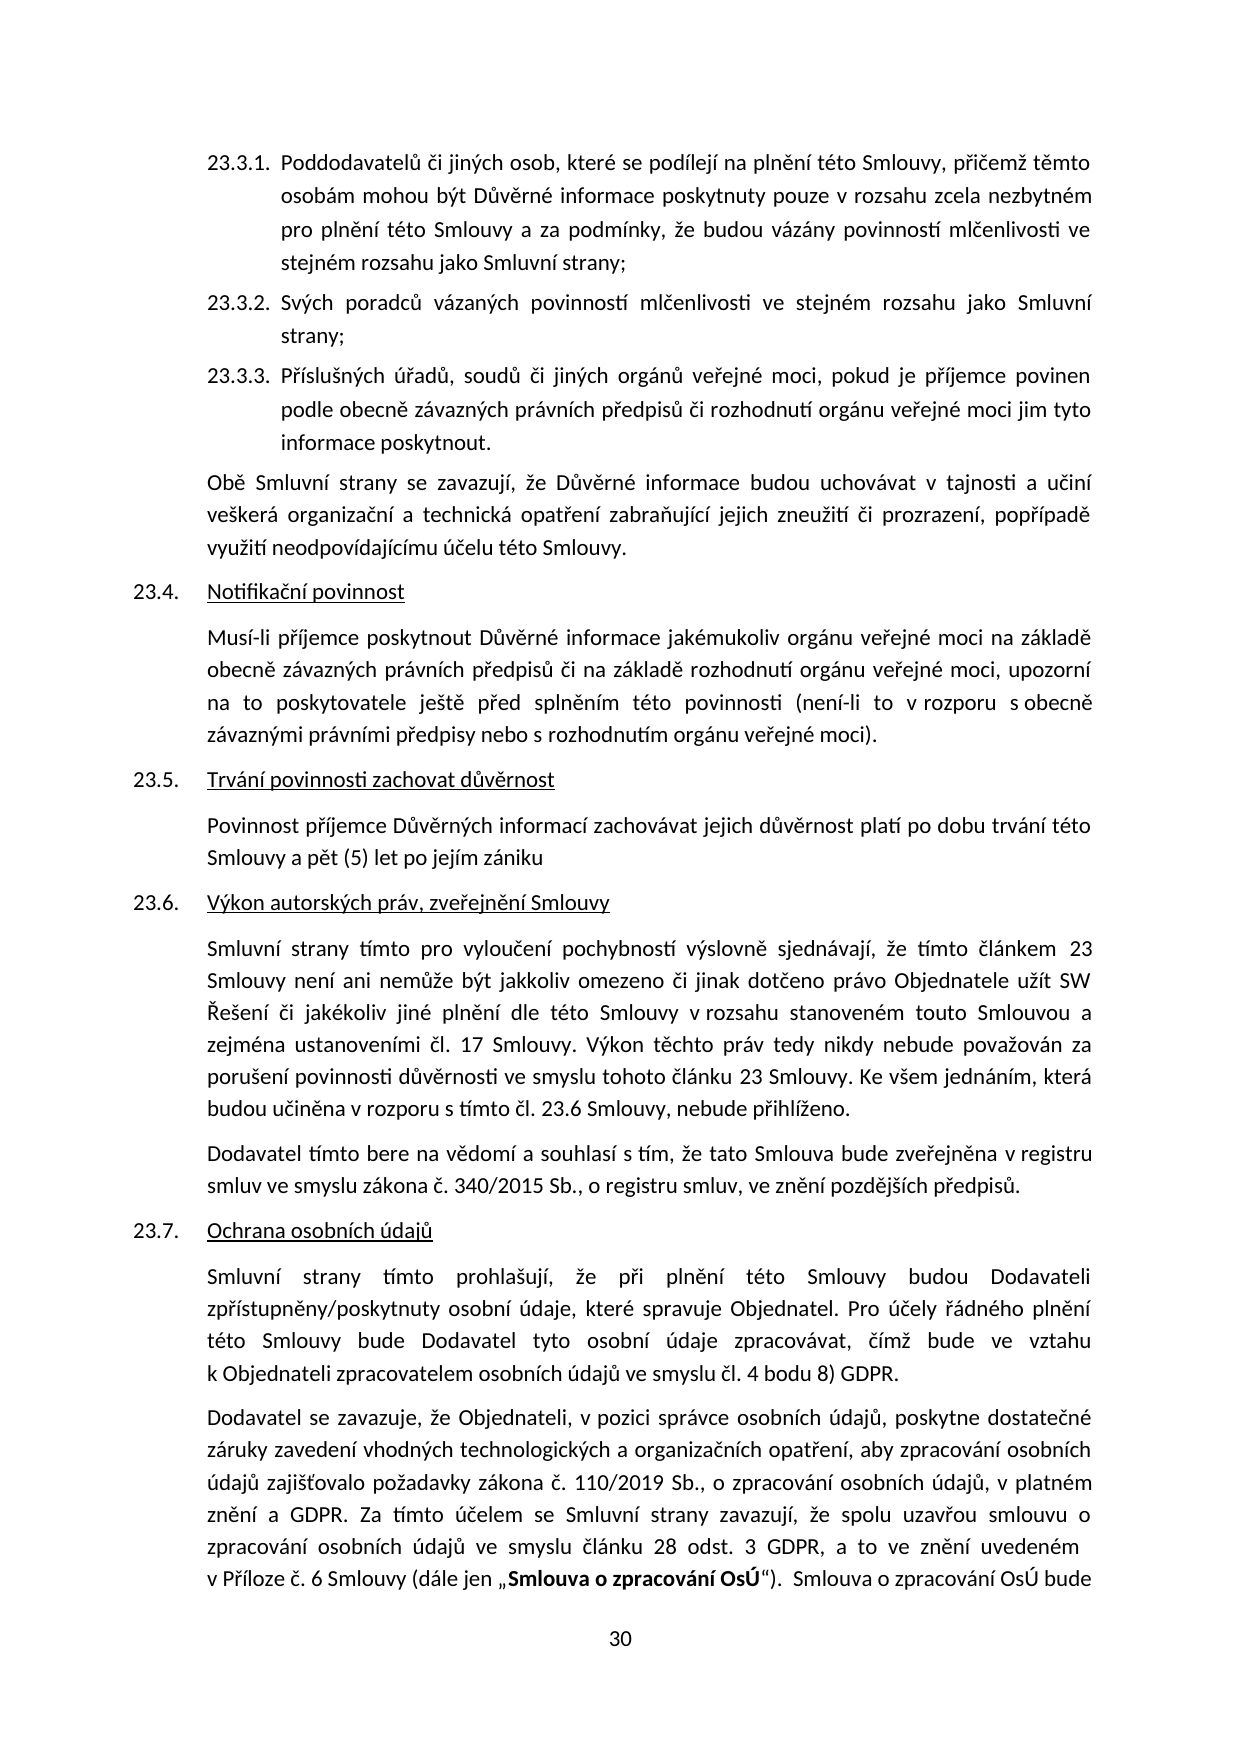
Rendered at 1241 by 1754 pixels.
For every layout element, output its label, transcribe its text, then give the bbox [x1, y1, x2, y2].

list Obě Smluvní strany se zavazují, že Důvěrné informace budou uchovávat v tajnosti a učiní veškerá organizační a technická opatření zabraňující jejich zneužití či prozrazení, popřípadě využití neodpovídajícímu účelu této Smlouvy. [207, 468, 1092, 561]
subtitle Notifikační povinnost [133, 577, 1092, 605]
list Smluvní strany tímto pro vyloučení pochybností výslovně sjednávají, že tímto článkem 23 Smlouvy není ani nemůže být jakkoliv omezeno či jinak dotčeno právo Objednatele užít SW Řešení či jakékoliv jiné plnění dle této Smlouvy v rozsahu stanoveném touto Smlouvou a zejména ustanoveními čl. 17 Smlouvy. Výkon těchto práv tedy nikdy nebude považován za porušení povinnosti důvěrnosti ve smyslu tohoto článku 23 Smlouvy. Ke všem jednáním, která budou učiněna v rozporu s tímto čl. 23.6 Smlouvy, nebude přihlíženo. [207, 934, 1092, 1123]
subtitle Trvání povinnosti zachovat důvěrnost [133, 765, 1092, 793]
list Smluvní strany tímto prohlašují, že při plnění této Smlouvy budou Dodavateli zpřístupněny/poskytnuty osobní údaje, které spravuje Objednatel. Pro účely řádného plnění této Smlouvy bude Dodavatel tyto osobní údaje zpracovávat, čímž bude ve vztahu k Objednateli zpracovatelem osobních údajů ve smyslu čl. 4 bodu 8) GDPR. [207, 1262, 1092, 1387]
list Povinnost příjemce Důvěrných informací zachovávat jejich důvěrnost platí po dobu trvání této Smlouvy a pět (5) let po jejím zániku [207, 811, 1092, 871]
text Poddodavatelů či jiných osob, které se podílejí na plnění této Smlouvy, přičemž těmto osobám mohou být Důvěrné informace poskytnuty pouze v rozsahu zcela nezbytném pro plnění této Smlouvy a za podmínky, že budou vázány povinností mlčenlivosti ve stejném rozsahu jako Smluvní strany; [207, 148, 1092, 276]
list Dodavatel tímto bere na vědomí a souhlasí s tím, že tato Smlouva bude zveřejněna v registru smluv ve smyslu zákona č. 340/2015 Sb., o registru smluv, ve znění pozdějších předpisů. [207, 1139, 1092, 1199]
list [207, 1403, 1092, 1592]
text Příslušných úřadů, soudů či jiných orgánů veřejné moci, pokud je příjemce povinen podle obecně závazných právních předpisů či rozhodnutí orgánu veřejné moci jim tyto informace poskytnout. [207, 361, 1092, 457]
list Musí-li příjemce poskytnout Důvěrné informace jakémukoliv orgánu veřejné moci na základě obecně závazných právních předpisů či na základě rozhodnutí orgánu veřejné moci, upozorní na to poskytovatele ještě před splněním této povinnosti (není-li to v rozporu s obecně závaznými právními předpisy nebo s rozhodnutím orgánu veřejné moci). [207, 623, 1092, 748]
subtitle Výkon autorských práv, zveřejnění Smlouvy [133, 888, 1092, 916]
text Svých poradců vázaných povinností mlčenlivosti ve stejném rozsahu jako Smluvní strany; [207, 288, 1092, 350]
subtitle Ochrana osobních údajů [133, 1216, 1092, 1244]
